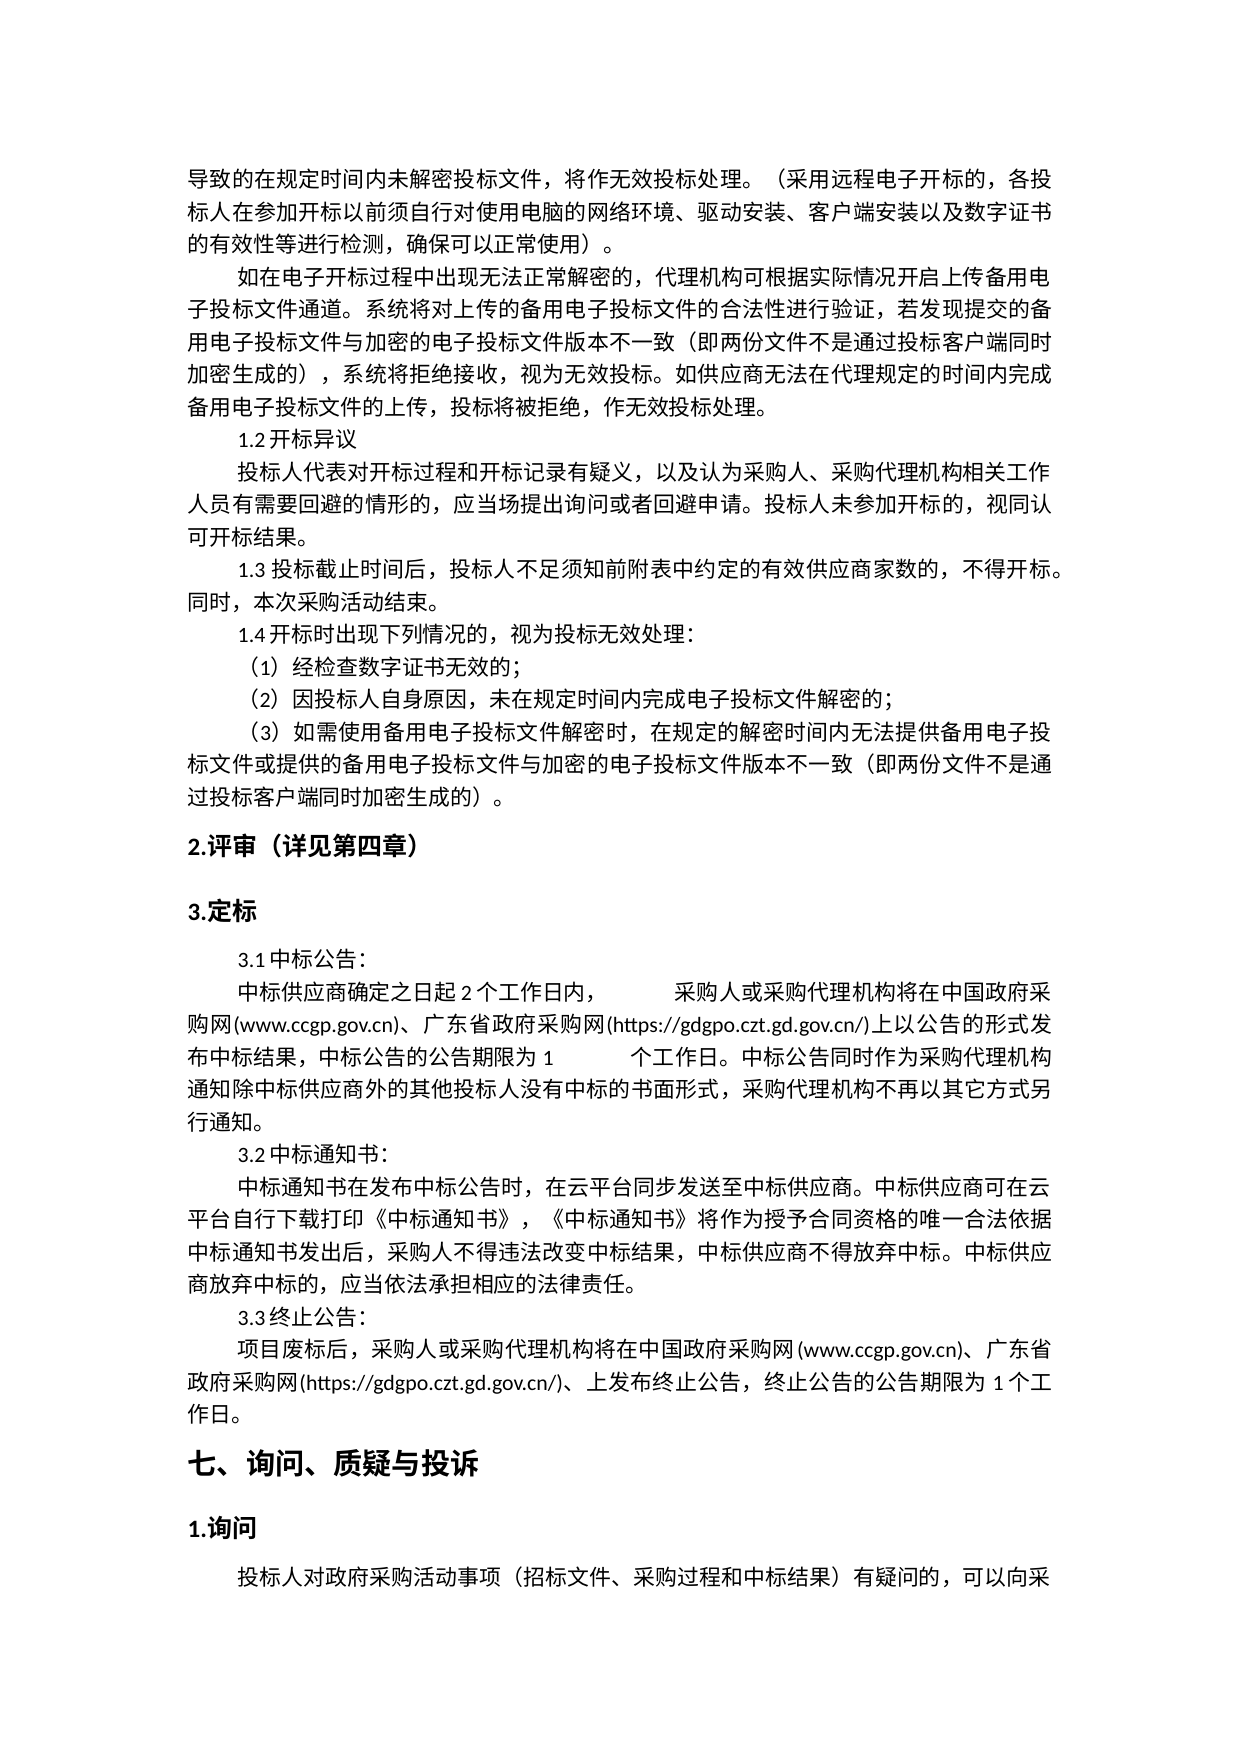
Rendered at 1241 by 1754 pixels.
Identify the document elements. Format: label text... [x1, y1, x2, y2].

text 如在电子开标过程中出现无法正常解密的，代理机构可根据实际情况开启上传备用电子投标文件通道。系统将对上传的备用电子投标文件的合法性进行验证，若发现提交的备用电子投标文件与加密的电子投标文件版本不一致（即两份文件不是通过投标客户端同时加密生成的），系统将拒绝接收，视为无效投标。如供应商无法在代理规定的时间内完成备用电子投标文件的上传，投标将被拒绝，作无效投标处理。 [187, 259, 1053, 422]
text 3.2中标通知书： [187, 1137, 1053, 1169]
text 1.2开标异议 [187, 422, 1053, 454]
text （2）因投标人自身原因，未在规定时间内完成电子投标文件解密的； [187, 682, 1053, 714]
text （1）经检查数字证书无效的； [187, 649, 1053, 682]
text 3.3终止公告： [187, 1299, 1053, 1332]
text 3.1中标公告： [187, 942, 1053, 974]
text 1.3 投标截止时间后，投标人不足须知前附表中约定的有效供应商家数的，不得开标。同时，本次采购活动结束。 [187, 552, 1053, 617]
text 投标人代表对开标过程和开标记录有疑义，以及认为采购人、采购代理机构相关工作人员有需要回避的情形的，应当场提出询问或者回避申请。投标人未参加开标的，视同认可开标结果。 [187, 454, 1053, 552]
text （3）如需使用备用电子投标文件解密时，在规定的解密时间内无法提供备用电子投标文件或提供的备用电子投标文件与加密的电子投标文件版本不一致（即两份文件不是通过投标客户端同时加密生成的）。 [187, 714, 1053, 812]
text 项目废标后，采购人或采购代理机构将在中国政府采购网(www.ccgp.gov.cn)、广东省政府采购网(https://gdgpo.czt.gd.gov.cn/)、上发布终止公告，终止公告的公告期限为1个工作日。 [187, 1332, 1053, 1429]
text 2.评审（详见第四章） [187, 812, 1053, 877]
text 1.4开标时出现下列情况的，视为投标无效处理： [187, 617, 1053, 649]
text 中标供应商确定之日起2个工作日内， 采购人或采购代理机构将在中国政府采购网(www.ccgp.gov.cn)、广东省政府采购网(https://gdgpo.czt.gd.gov.cn/)上以公告的形式发布中标结果，中标公告的公告期限为 1 个工作日。中标公告同时作为采购代理机构通知除中标供应商外的其他投标人没有中标的书面形式，采购代理机构不再以其它方式另行通知。 [187, 974, 1053, 1137]
text 中标通知书在发布中标公告时，在云平台同步发送至中标供应商。中标供应商可在云平台自行下载打印《中标通知书》，《中标通知书》将作为授予合同资格的唯一合法依据。中标通知书发出后，采购人不得违法改变中标结果，中标供应商不得放弃中标。中标供应商放弃中标的，应当依法承担相应的法律责任。 [187, 1169, 1053, 1299]
text 3.定标 [187, 877, 1053, 942]
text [187, 1559, 1053, 1592]
text 七、询问、质疑与投诉 [187, 1429, 1053, 1494]
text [187, 162, 1053, 259]
text 1.询问 [187, 1494, 1053, 1559]
